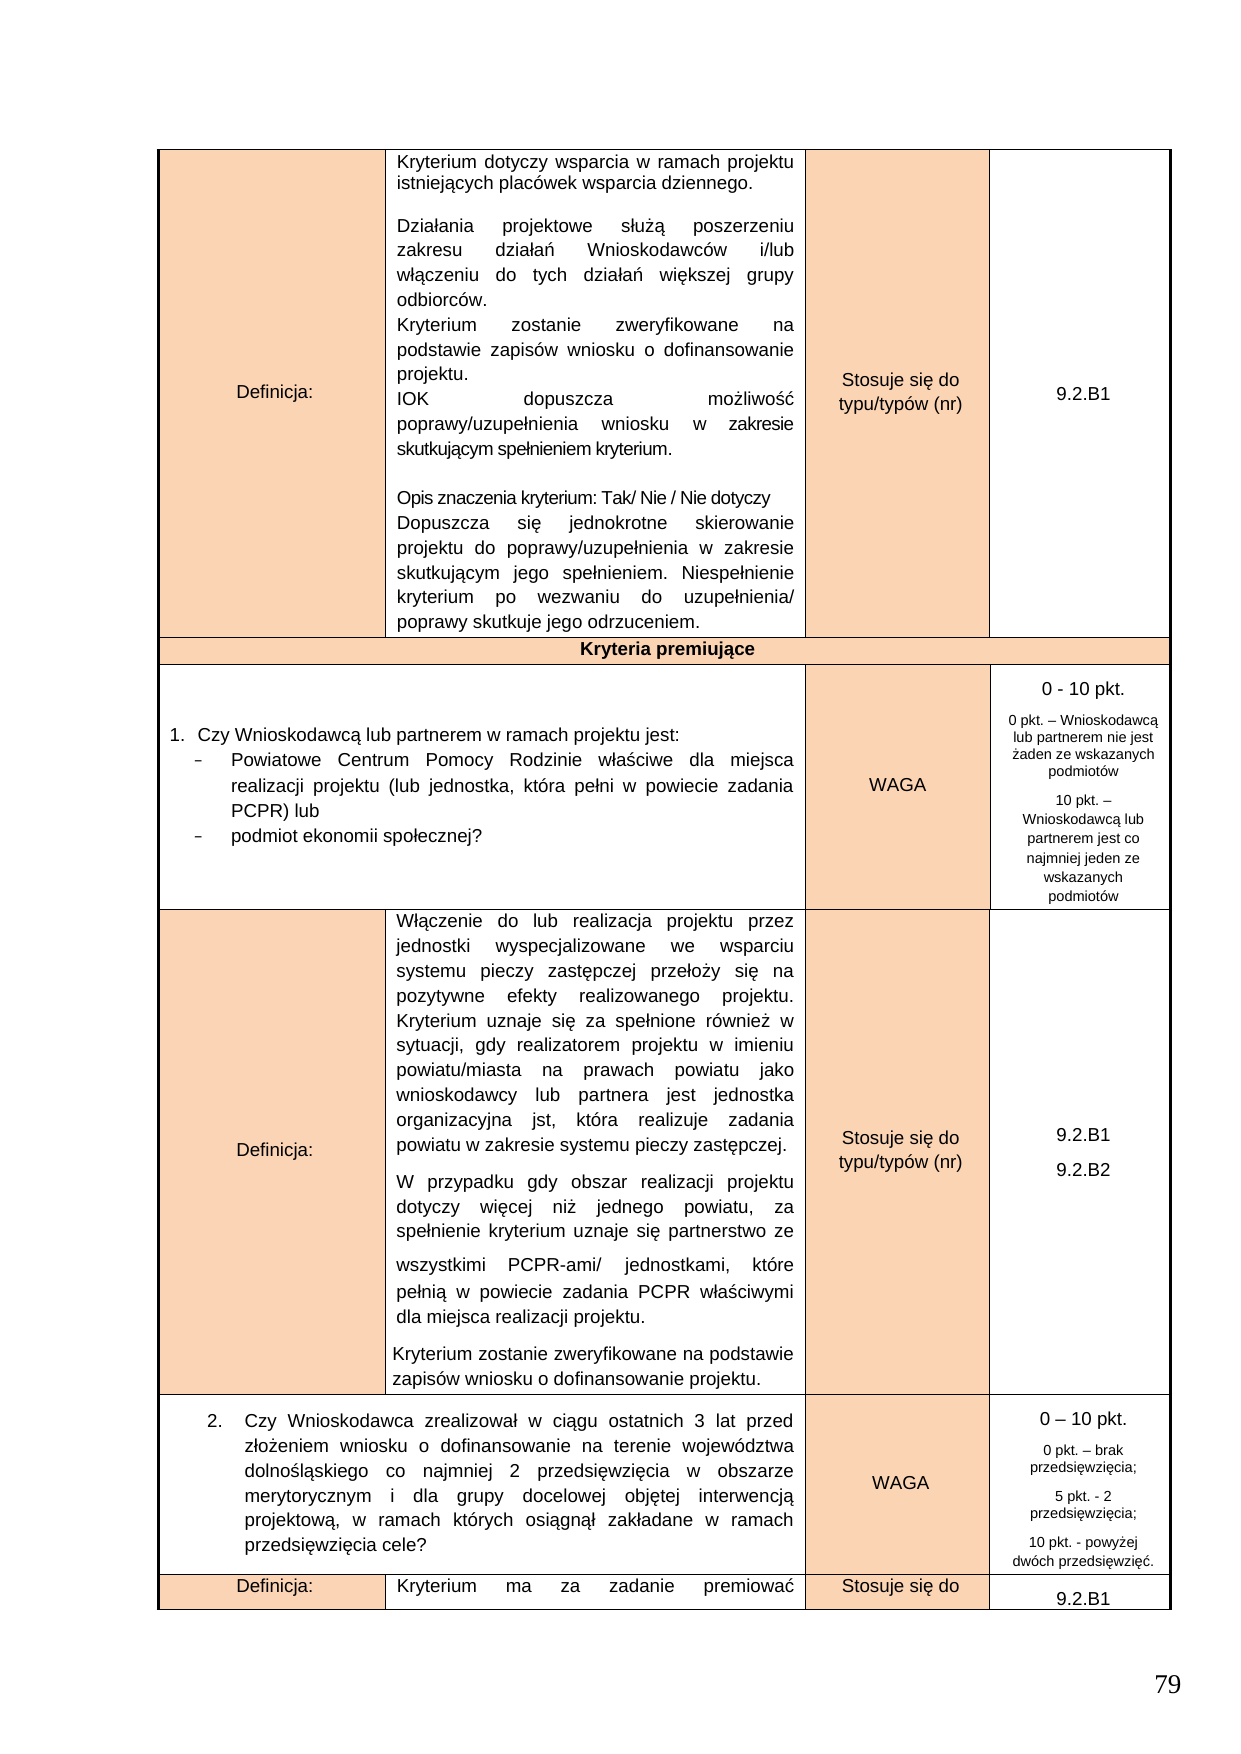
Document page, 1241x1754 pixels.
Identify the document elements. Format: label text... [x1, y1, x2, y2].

table_cell 0 – 10 pkt. 0 pkt. – brak przedsięwzięcia; 5 pkt. - 2 przedsięwzięcia; 10 pkt. - powyżej dwóch przedsięwzięć. [990, 1395, 1169, 1574]
table_cell Stosuje się do typu/typów (nr) [806, 910, 989, 1394]
table_cell Definicja: [160, 1575, 385, 1609]
table_cell Włączenie do lub realizacja projektu przez jednostki wyspecjalizowane we wsparciu systemu pieczy zastępczej przełoży się na pozytywne efekty realizowanego projektu. Kryterium uznaje się za spełnione również w sytuacji, gdy realizatorem projektu w imieniu powiatu/miasta na prawach powiatu jako wnioskodawcy lub partnera jest jednostka organizacyjna jst, która realizuje zadania powiatu w zakresie systemu pieczy zastępczej. W przypadku gdy obszar realizacji projektu dotyczy więcej niż jednego powiatu, za spełnienie kryterium uznaje się partnerstwo ze wszystkimi PCPR-ami/ jednostkami, które pełnią w powiecie zadania PCPR właściwymi dla miejsca realizacji projektu. Kryterium zostanie zweryfikowane na podstawie zapisów wniosku o dofinansowanie projektu. [386, 910, 805, 1394]
table_cell Kryterium dotyczy wsparcia w ramach projektu istniejących placówek wsparcia dziennego. Działania projektowe służą poszerzeniu zakresu działań Wnioskodawców i/lub włączeniu do tych działań większej grupy odbiorców. Kryterium zostanie zweryfikowane na podstawie zapisów wniosku o dofinansowanie projektu. IOK dopuszcza możliwość poprawy/uzupełnienia wniosku w zakresie skutkującym spełnieniem kryterium. Opis znaczenia kryterium: Tak/ Nie / Nie dotyczy Dopuszcza się jednokrotne skierowanie projektu do poprawy/uzupełnienia w zakresie skutkującym jego spełnieniem. Niespełnienie kryterium po wezwaniu do uzupełnienia/ poprawy skutkuje jego odrzuceniem. [386, 150, 805, 637]
table_cell Kryteria premiujące [160, 638, 1169, 664]
table_cell WAGA [806, 665, 990, 909]
table_cell Czy Wnioskodawca zrealizował w ciągu ostatnich 3 lat przed złożeniem wniosku o dofinansowanie na terenie województwa dolnośląskiego co najmniej 2 przedsięwzięcia w obszarze merytorycznym i dla grupy docelowej objętej interwencją projektową, w ramach których osiągnął zakładane w ramach przedsięwzięcia cele? [160, 1395, 805, 1574]
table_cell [806, 1575, 989, 1609]
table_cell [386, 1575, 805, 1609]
table_cell 9.2.B1 [990, 150, 1169, 637]
table_cell Czy Wnioskodawcą lub partnerem w ramach projektu jest: Powiatowe Centrum Pomocy Rodzinie właściwe dla miejsca realizacji projektu (lub jednostka, która pełni w powiecie zadania PCPR) lub podmiot ekonomii społecznej? [160, 665, 805, 909]
table_cell 0 - 10 pkt. 0 pkt. – Wnioskodawcą lub partnerem nie jest żaden ze wskazanych podmiotów 10 pkt. – Wnioskodawcą lub partnerem jest co najmniej jeden ze wskazanych podmiotów [991, 665, 1169, 909]
table_cell 9.2.B1 9.2.B2 [990, 910, 1169, 1394]
table_cell WAGA [806, 1395, 989, 1574]
table_cell 9.2.B1 9.2.B2 [990, 1575, 1169, 1609]
table_cell Definicja: [160, 910, 385, 1394]
table_cell Definicja: [160, 150, 385, 637]
table_cell Stosuje się do typu/typów (nr) [806, 150, 989, 637]
